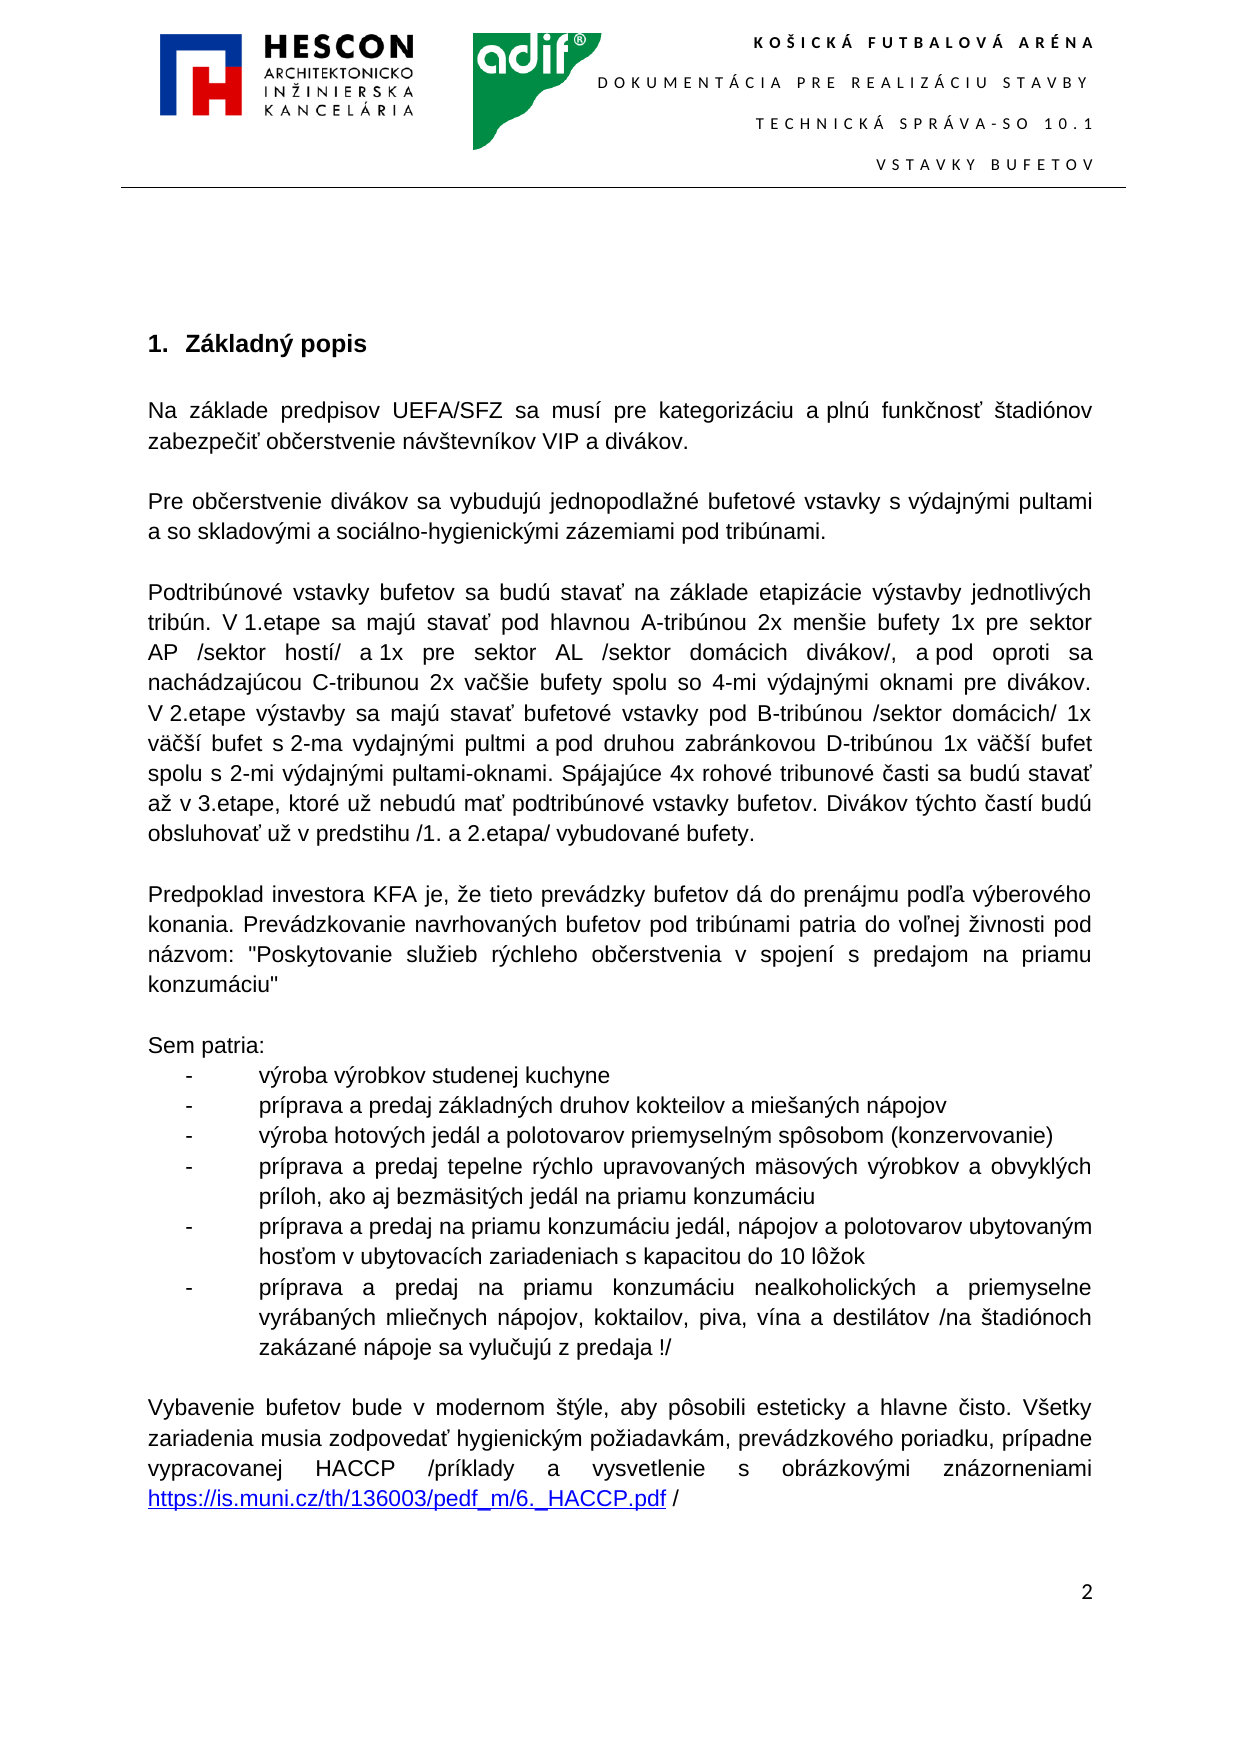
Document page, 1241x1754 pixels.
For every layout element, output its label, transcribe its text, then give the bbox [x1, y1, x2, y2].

text Vybavenie bufetov bude v modernom štýle, aby pôsobili esteticky a hlavne čisto. Všetky zariadenia musia zodpovedať hygienickým požiadavkám, prevádzkového poriadku, prípadne vypracovanej HACCP /príklady a vysvetlenie s obrázkovými znázorneniami https://is.muni.cz/th/136003/pedf_m/6._HACCP.pdf / [148, 1394, 1092, 1511]
text Sem patria: [148, 1032, 1092, 1058]
list výroba výrobkov studenej kuchyne [185, 1062, 1092, 1088]
list príprava a predaj na priamu konzumáciu jedál, nápojov a polotovarov ubytovaným hosťom v ubytovacích zariadeniach s kapacitou do 10 lôžok [185, 1213, 1092, 1270]
picture [160, 34, 413, 116]
list príprava a predaj na priamu konzumáciu nealkoholických a priemyselne vyrábaných mliečnych nápojov, koktailov, piva, vína a destilátov /na štadiónoch zakázané nápoje sa vylučujú z predaja !/ [185, 1273, 1092, 1360]
text Podtribúnové vstavky bufetov sa budú stavať na základe etapizácie výstavby jednotlivých tribún. V 1.etape sa majú stavať pod hlavnou A-tribúnou 2x menšie bufety 1x pre sektor AP /sektor hostí/ a 1x pre sektor AL /sektor domácich divákov/, a pod oproti sa nachádzajúcou C-tribunou 2x vačšie bufety spolu so 4-mi výdajnými oknami pre divákov. V 2.etape výstavby sa majú stavať bufetové vstavky pod B-tribúnou /sektor domácich/ 1x väčší bufet s 2-ma vydajnými pultmi a pod druhou zabránkovou D-tribúnou 1x väčší bufet spolu s 2-mi výdajnými pultami-oknami. Spájajúce 4x rohové tribunové časti sa budú stavať až v 3.etape, ktoré už nebudú mať podtribúnové vstavky bufetov. Divákov týchto častí budú obsluhovať už v predstihu /1. a 2.etapa/ vybudované bufety. [148, 579, 1092, 847]
picture [473, 33, 602, 150]
subtitle Základný popis [148, 328, 1092, 357]
text Na základe predpisov UEFA/SFZ sa musí pre kategorizáciu a plnú funkčnosť štadiónov zabezpečiť občerstvenie návštevníkov VIP a divákov. [148, 397, 1092, 454]
list príprava a predaj tepelne rýchlo upravovaných mäsových výrobkov a obvyklých príloh, ako aj bezmäsitých jedál na priamu konzumáciu [185, 1153, 1092, 1209]
text Pre občerstvenie divákov sa vybudujú jednopodlažné bufetové vstavky s výdajnými pultami a so skladovými a sociálno-hygienickými zázemiami pod tribúnami. [148, 488, 1092, 545]
list výroba hotových jedál a polotovarov priemyselným spôsobom (konzervovanie) [185, 1122, 1092, 1149]
list príprava a predaj základných druhov kokteilov a miešaných nápojov [185, 1092, 1092, 1119]
text Predpoklad investora KFA je, že tieto prevádzky bufetov dá do prenájmu podľa výberového konania. Prevádzkovanie navrhovaných bufetov pod tribúnami patria do voľnej živnosti pod názvom: "Poskytovanie služieb rýchleho občerstvenia v spojení s predajom na priamu konzumáciu" [148, 881, 1092, 998]
